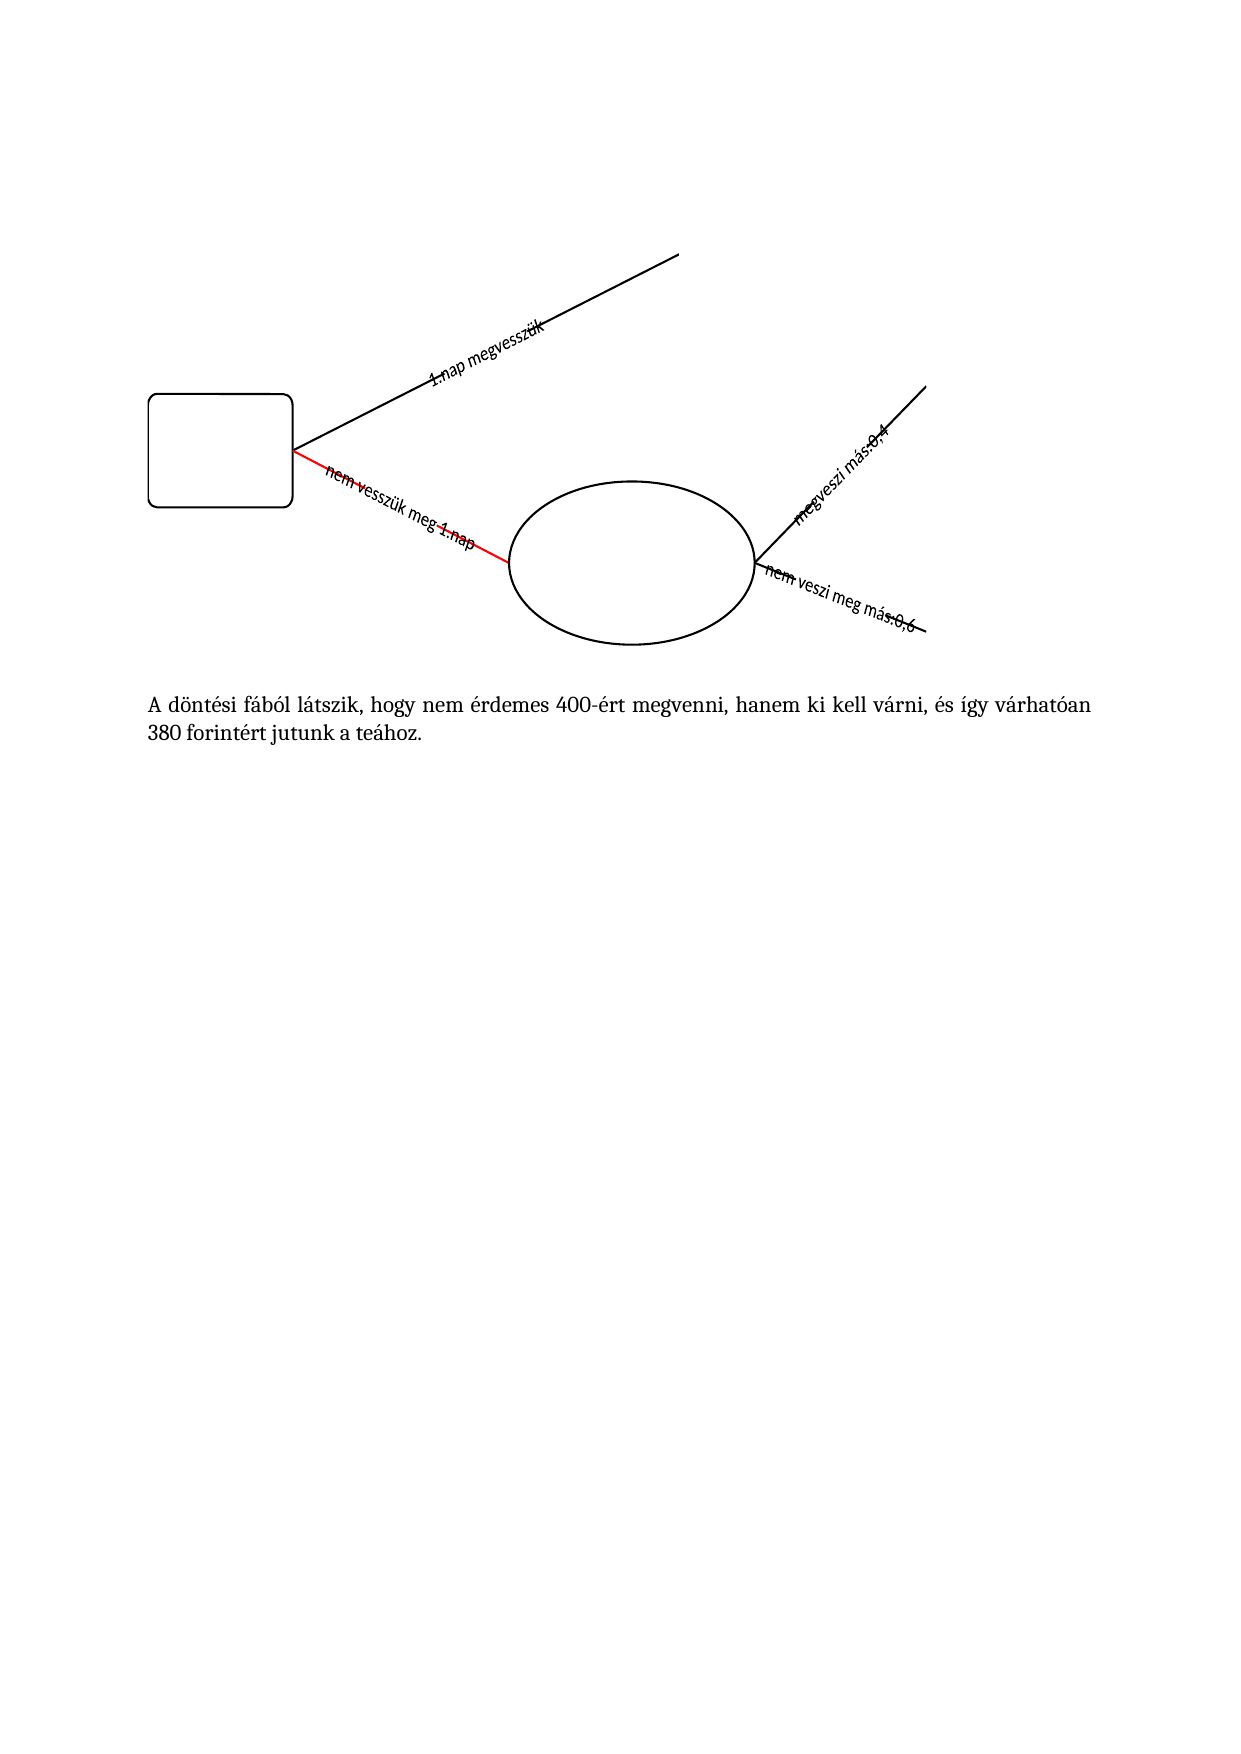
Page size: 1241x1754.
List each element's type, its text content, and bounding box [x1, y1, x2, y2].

text A döntési fából látszik, hogy nem érdemes 400-ért megvenni, hanem ki kell várni, és így várhatóan 380 forintért jutunk a teához. [148, 692, 1093, 746]
